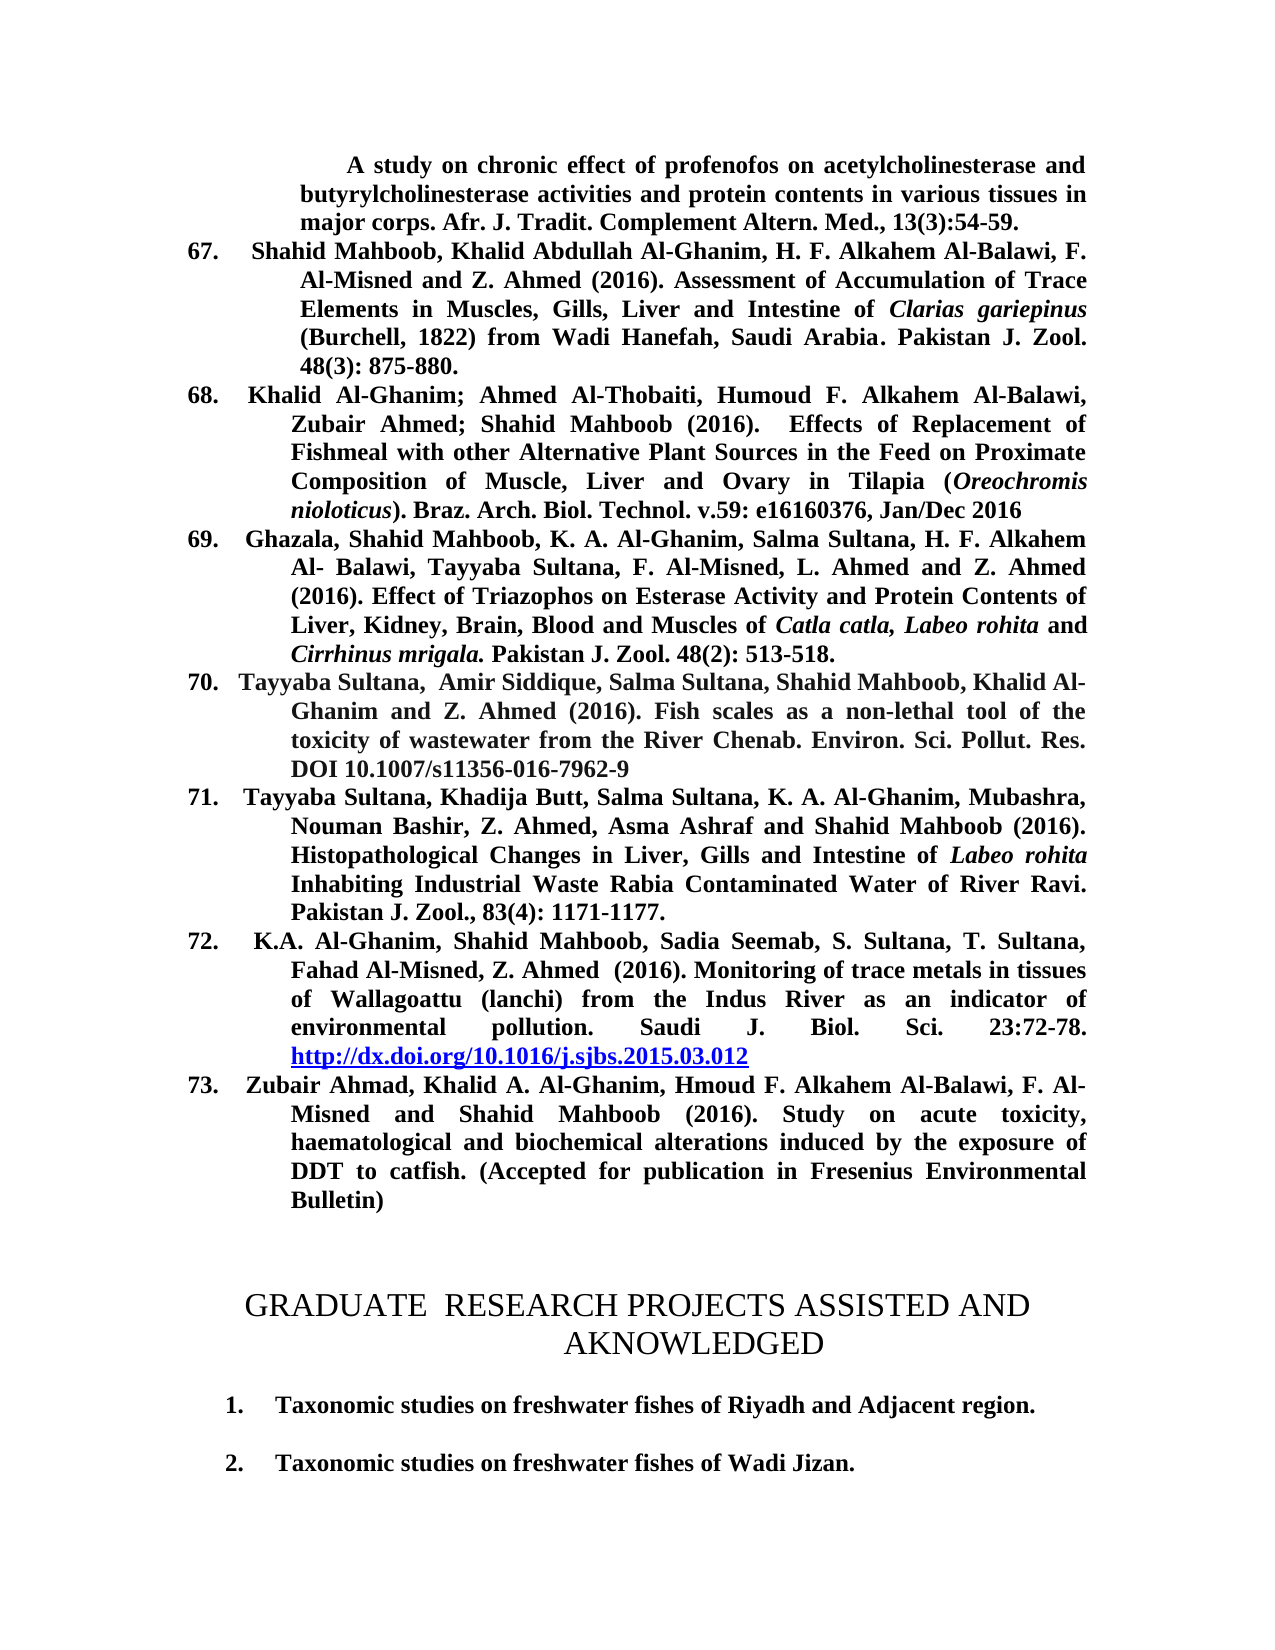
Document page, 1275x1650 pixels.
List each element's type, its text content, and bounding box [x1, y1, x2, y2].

text 72. K.A. Al-Ghanim, Shahid Mahboob, Sadia Seemab, S. Sultana, T. Sultana, Fahad Al-Misned, Z. Ahmed (2016). Monitoring of trace metals in tissues of Wallagoattu (lanchi) from the Indus River as an indicator of environmental pollution. Saudi J. Biol. Sci. 23:72-78. http://dx.doi.org/10.1016/j.sjbs.2015.03.012 [187, 926, 1087, 1070]
text A study on chronic effect of profenofos on acetylcholinesterase and butyrylcholinesterase activities and protein contents in various tissues in major corps. Afr. J. Tradit. Complement Altern. Med., 13(3):54-59. [187, 150, 1087, 236]
text 73. Zubair Ahmad, Khalid A. Al-Ghanim, Hmoud F. Alkahem Al-Balawi, F. Al-Misned and Shahid Mahboob (2016). Study on acute toxicity, haematological and biochemical alterations induced by the exposure of DDT to catfish. (Accepted for publication in Fresenius Environmental Bulletin) [187, 1070, 1087, 1214]
text 71. Tayyaba Sultana, Khadija Butt, Salma Sultana, K. A. Al-Ghanim, Mubashra, Nouman Bashir, Z. Ahmed, Asma Ashraf and Shahid Mahboob (2016). Histopathological Changes in Liver, Gills and Intestine of Labeo rohita Inhabiting Industrial Waste Rabia Contaminated Water of River Ravi. Pakistan J. Zool., 83(4): 1171-1177. [187, 782, 1087, 926]
text 70. Tayyaba Sultana, Amir Siddique, Salma Sultana, Shahid Mahboob, Khalid Al-Ghanim and Z. Ahmed (2016). Fish scales as a non-lethal tool of the toxicity of wastewater from the River Chenab. Environ. Sci. Pollut. Res. DOI 10.1007/s11356-016-7962-9 [187, 667, 1087, 782]
list Taxonomic studies on freshwater fishes of Riyadh and Adjacent region. [225, 1391, 1087, 1419]
text GRADUATE RESEARCH PROJECTS ASSISTED AND AKNOWLEDGED [187, 1285, 1087, 1362]
text 67. Shahid Mahboob, Khalid Abdullah Al-Ghanim, H. F. Alkahem Al-Balawi, F. Al-Misned and Z. Ahmed (2016). Assessment of Accumulation of Trace Elements in Muscles, Gills, Liver and Intestine of Clarias gariepinus (Burchell, 1822) from Wadi Hanefah, Saudi Arabia. Pakistan J. Zool. 48(3): 875-880. [187, 236, 1087, 380]
list Taxonomic studies on freshwater fishes of Wadi Jizan. [225, 1448, 1087, 1477]
text 69. Ghazala, Shahid Mahboob, K. A. Al-Ghanim, Salma Sultana, H. F. Alkahem Al- Balawi, Tayyaba Sultana, F. Al-Misned, L. Ahmed and Z. Ahmed (2016). Effect of Triazophos on Esterase Activity and Protein Contents of Liver, Kidney, Brain, Blood and Muscles of Catla catla, Labeo rohita and Cirrhinus mrigala. Pakistan J. Zool. 48(2): 513-518. [187, 524, 1087, 667]
text 68. Khalid Al-Ghanim; Ahmed Al-Thobaiti, Humoud F. Alkahem Al-Balawi, Zubair Ahmed; Shahid Mahboob (2016). Effects of Replacement of Fishmeal with other Alternative Plant Sources in the Feed on Proximate Composition of Muscle, Liver and Ovary in Tilapia (Oreochromis nioloticus). Braz. Arch. Biol. Technol. v.59: e16160376, Jan/Dec 2016 [187, 380, 1087, 524]
